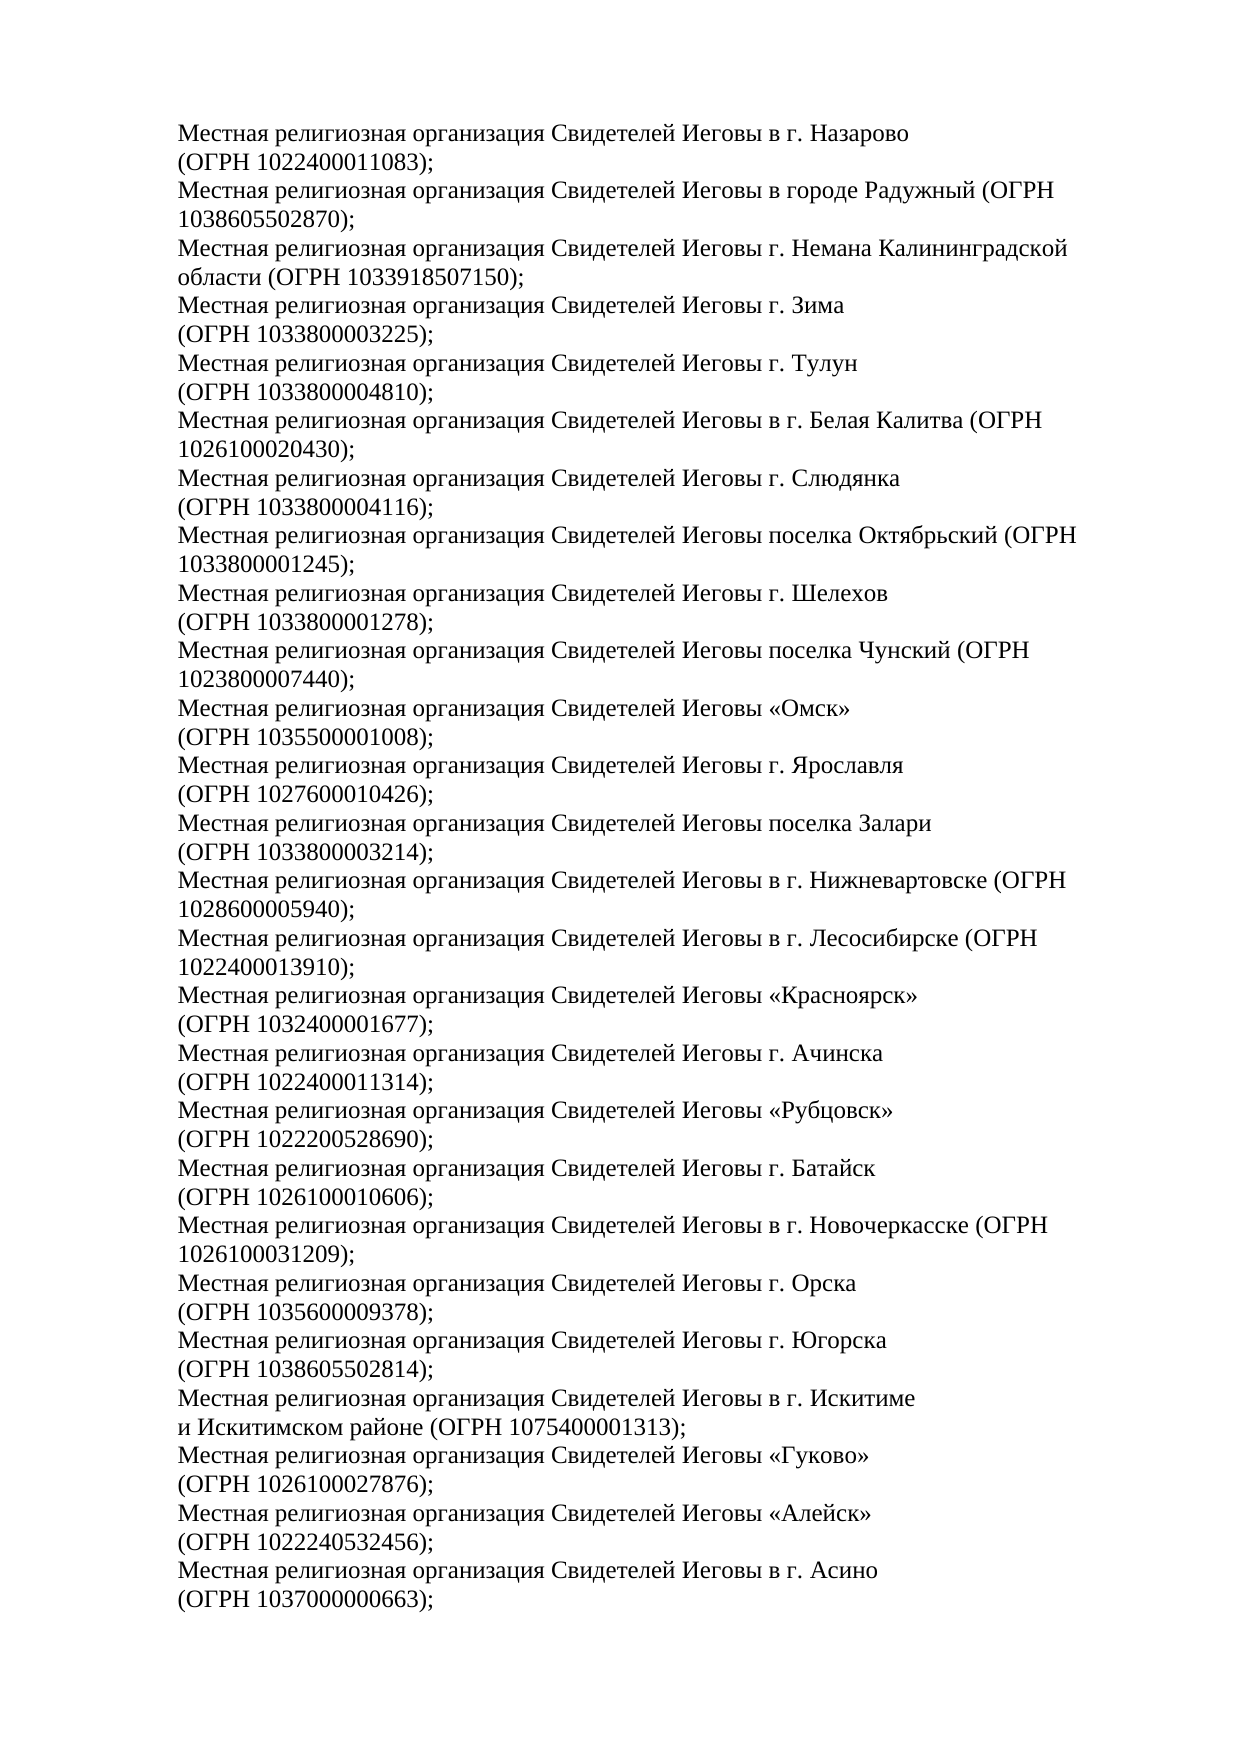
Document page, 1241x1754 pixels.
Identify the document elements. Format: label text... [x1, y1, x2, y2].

text Местная религиозная организация Свидетелей Иеговы в г. Нижневартовске (ОГРН 1028600005940); [177, 866, 1152, 923]
text Местная религиозная организация Свидетелей Иеговы в г. Лесосибирске (ОГРН 1022400013910); [177, 923, 1152, 981]
text Местная религиозная организация Свидетелей Иеговы поселка Октябрьский (ОГРН 1033800001245); [177, 521, 1152, 578]
text Местная религиозная организация Свидетелей Иеговы в г. Назарово (ОГРН 1022400011083); [177, 118, 1152, 176]
text Местная религиозная организация Свидетелей Иеговы в г. Новочеркасске (ОГРН 1026100031209); [177, 1211, 1152, 1268]
text Местная религиозная организация Свидетелей Иеговы г. Ачинска (ОГРН 1022400011314); [177, 1038, 1152, 1096]
text Местная религиозная организация Свидетелей Иеговы в г. Асино (ОГРН 1037000000663); [177, 1556, 1152, 1613]
text Местная религиозная организация Свидетелей Иеговы «Омск» (ОГРН 1035500001008); [177, 693, 1152, 751]
text Местная религиозная организация Свидетелей Иеговы поселка Чунский (ОГРН 1023800007440); [177, 636, 1152, 693]
text Местная религиозная организация Свидетелей Иеговы «Алейск» (ОГРН 1022240532456); [177, 1498, 1152, 1556]
text Местная религиозная организация Свидетелей Иеговы «Рубцовск» (ОГРН 1022200528690); [177, 1096, 1152, 1153]
text Местная религиозная организация Свидетелей Иеговы в г. Искитиме и Искитимском районе (ОГРН 1075400001313); [177, 1383, 1152, 1441]
text Местная религиозная организация Свидетелей Иеговы г. Орска (ОГРН 1035600009378); [177, 1268, 1152, 1326]
text Местная религиозная организация Свидетелей Иеговы «Гуково» (ОГРН 1026100027876); [177, 1441, 1152, 1498]
text Местная религиозная организация Свидетелей Иеговы «Красноярск» (ОГРН 1032400001677); [177, 981, 1152, 1038]
text Местная религиозная организация Свидетелей Иеговы в г. Белая Калитва (ОГРН 1026100020430); [177, 406, 1152, 463]
text Местная религиозная организация Свидетелей Иеговы г. Батайск (ОГРН 1026100010606); [177, 1153, 1152, 1211]
text Местная религиозная организация Свидетелей Иеговы г. Ярославля (ОГРН 1027600010426); [177, 751, 1152, 808]
text Местная религиозная организация Свидетелей Иеговы в городе Радужный (ОГРН 1038605502870); [177, 176, 1152, 233]
text Местная религиозная организация Свидетелей Иеговы г. Шелехов (ОГРН 1033800001278); [177, 578, 1152, 636]
text Местная религиозная организация Свидетелей Иеговы поселка Залари (ОГРН 1033800003214); [177, 808, 1152, 866]
text Местная религиозная организация Свидетелей Иеговы г. Югорска (ОГРН 1038605502814); [177, 1326, 1152, 1383]
text Местная религиозная организация Свидетелей Иеговы г. Немана Калининградской области (ОГРН 1033918507150); [177, 233, 1152, 291]
text Местная религиозная организация Свидетелей Иеговы г. Зима (ОГРН 1033800003225); [177, 291, 1152, 348]
text Местная религиозная организация Свидетелей Иеговы г. Слюдянка (ОГРН 1033800004116); [177, 463, 1152, 521]
text Местная религиозная организация Свидетелей Иеговы г. Тулун (ОГРН 1033800004810); [177, 348, 1152, 406]
